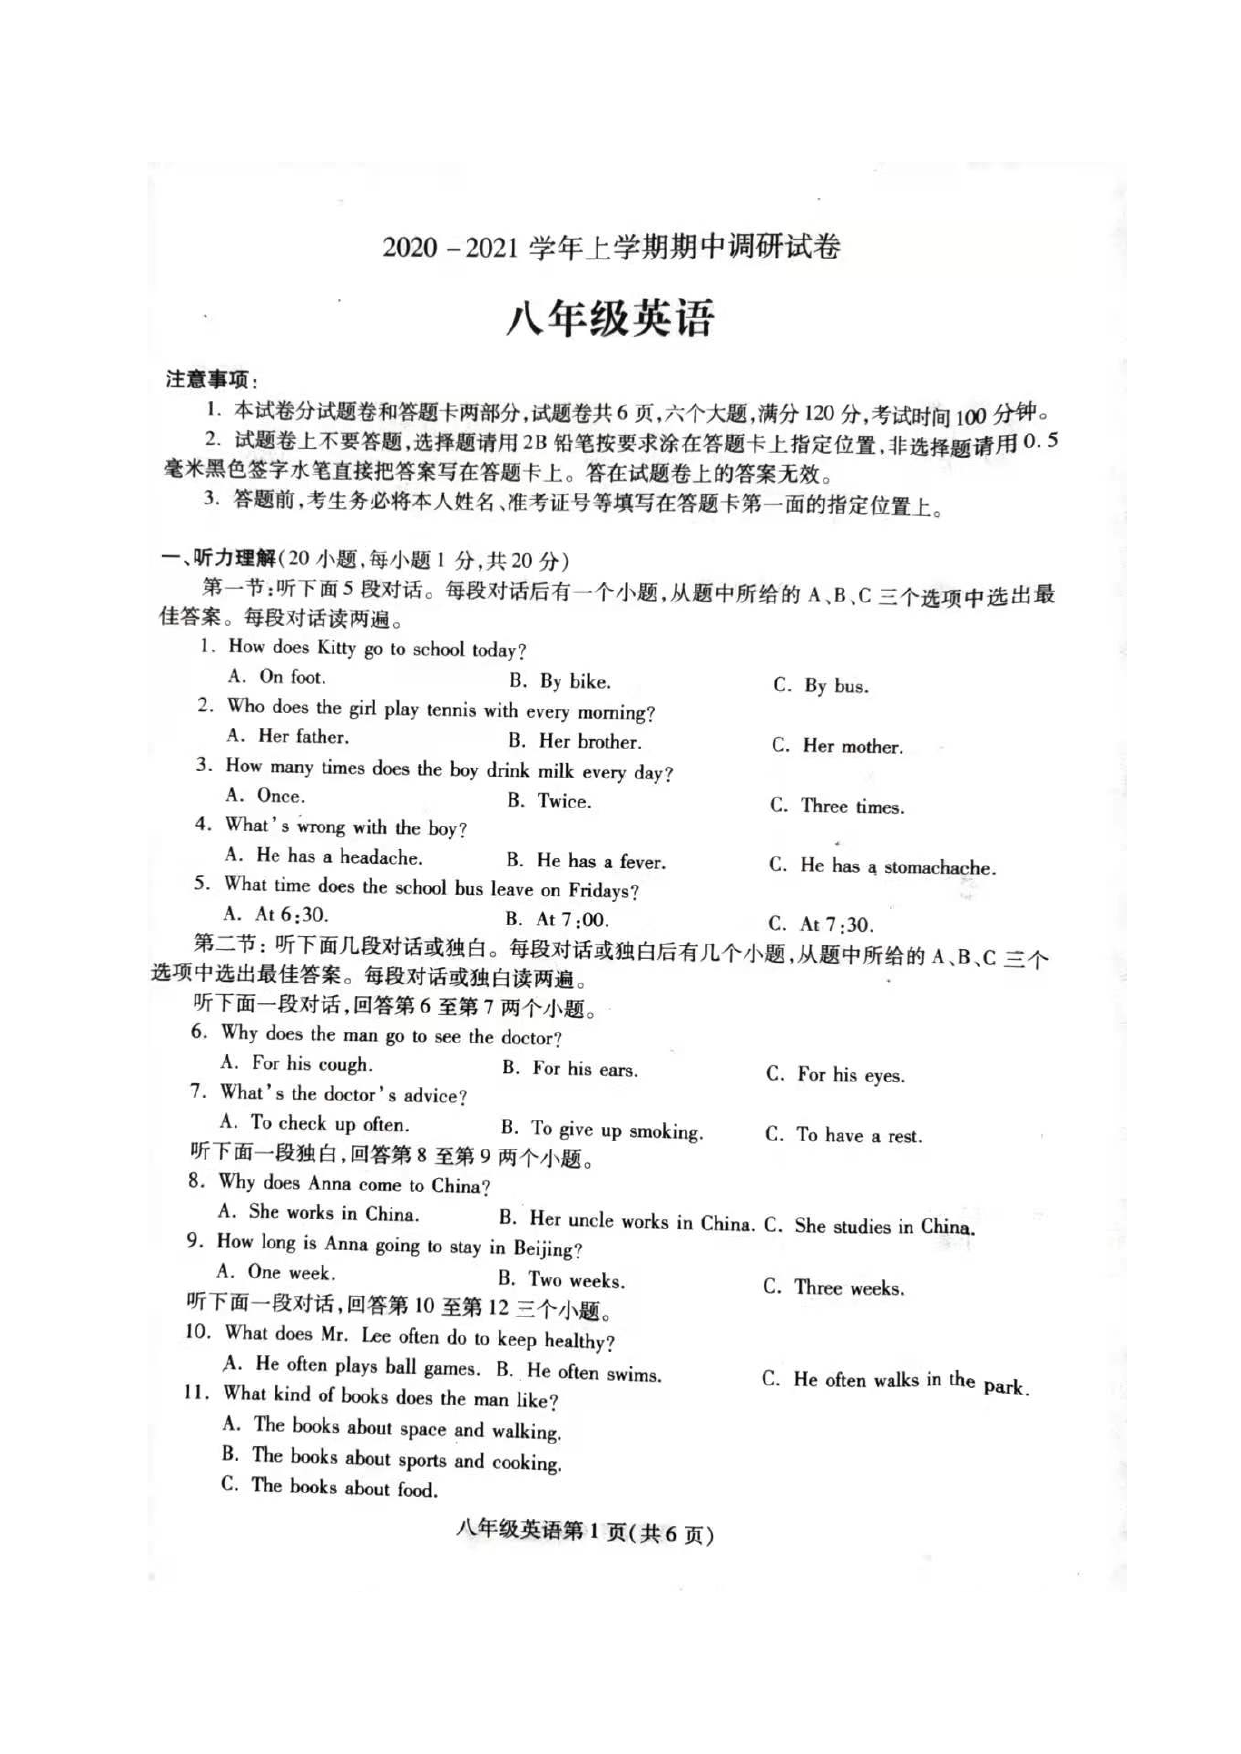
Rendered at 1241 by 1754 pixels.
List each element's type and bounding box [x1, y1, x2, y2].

picture [147, 162, 1127, 1592]
